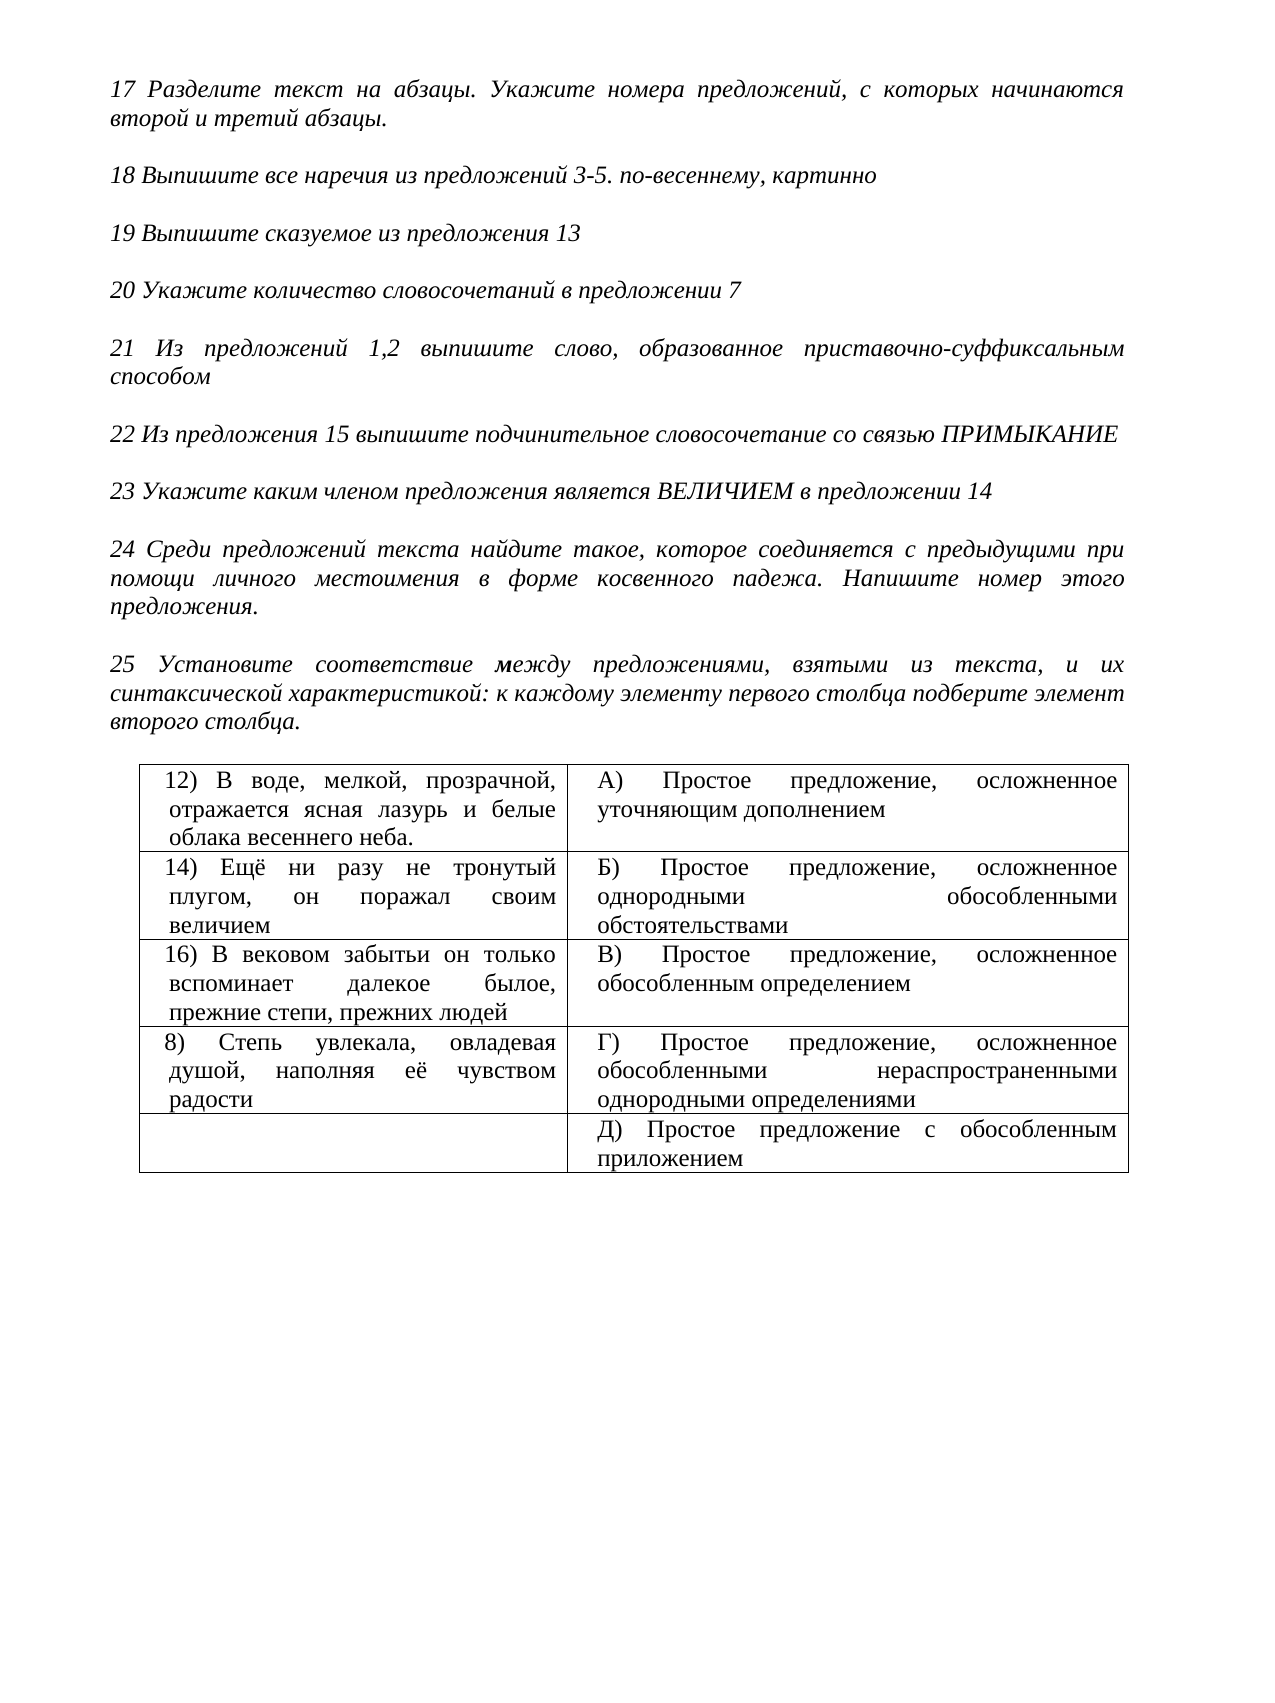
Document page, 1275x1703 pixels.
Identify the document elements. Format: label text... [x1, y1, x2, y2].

text 18 Выпишите все наречия из предложений 3-5. по-весеннему, картинно [110, 160, 1125, 189]
table_cell 14) Ещё ни разу не тронутый плугом, он поражал своим величием [140, 852, 567, 938]
text 23 Укажите каким членом предложения является ВЕЛИЧИЕМ в предложении 14 [110, 476, 1125, 505]
text 25 Установите соответствие между предложениями, взятыми из текста, и их синтаксической характеристикой: к каждому элементу первого столбца подберите элемент второго столбца. [110, 649, 1125, 735]
table_header А) Простое предложение, осложненное уточняющим дополнением [568, 765, 1128, 851]
table_cell В) Простое предложение, осложненное обособленным определением [568, 940, 1128, 1026]
table_header 12) В воде, мелкой, прозрачной, отражается ясная лазурь и белые облака весеннего неба. [140, 765, 567, 851]
text 17 Разделите текст на абзацы. Укажите номера предложений, с которых начинаются второй и третий абзацы. [110, 74, 1125, 131]
table_cell Г) Простое предложение, осложненное обособленными нераспространенными однородными определениями [568, 1027, 1128, 1113]
table_cell 16) В вековом забытьи он только вспоминает далекое былое, прежние степи, прежних людей [140, 940, 567, 1026]
table_cell Д) Простое предложение с обособленным приложением [568, 1114, 1128, 1172]
table_cell [140, 1114, 567, 1172]
text 24 Среди предложений текста найдите такое, которое соединяется с предыдущими при помощи личного местоимения в форме косвенного падежа. Напишите номер этого предложения. [110, 534, 1125, 620]
table_cell 8) Степь увлекала, овладевая душой, наполняя её чувством радости [140, 1027, 567, 1113]
text 20 Укажите количество словосочетаний в предложении 7 [110, 275, 1125, 304]
text 22 Из предложения 15 выпишите подчинительное словосочетание со связью ПРИМЫКАНИЕ [110, 419, 1125, 448]
text 19 Выпишите сказуемое из предложения 13 [110, 218, 1125, 246]
table_cell Б) Простое предложение, осложненное однородными обособленными обстоятельствами [568, 852, 1128, 938]
text 21 Из предложений 1,2 выпишите слово, образованное приставочно-суффиксальным способом [110, 333, 1125, 390]
